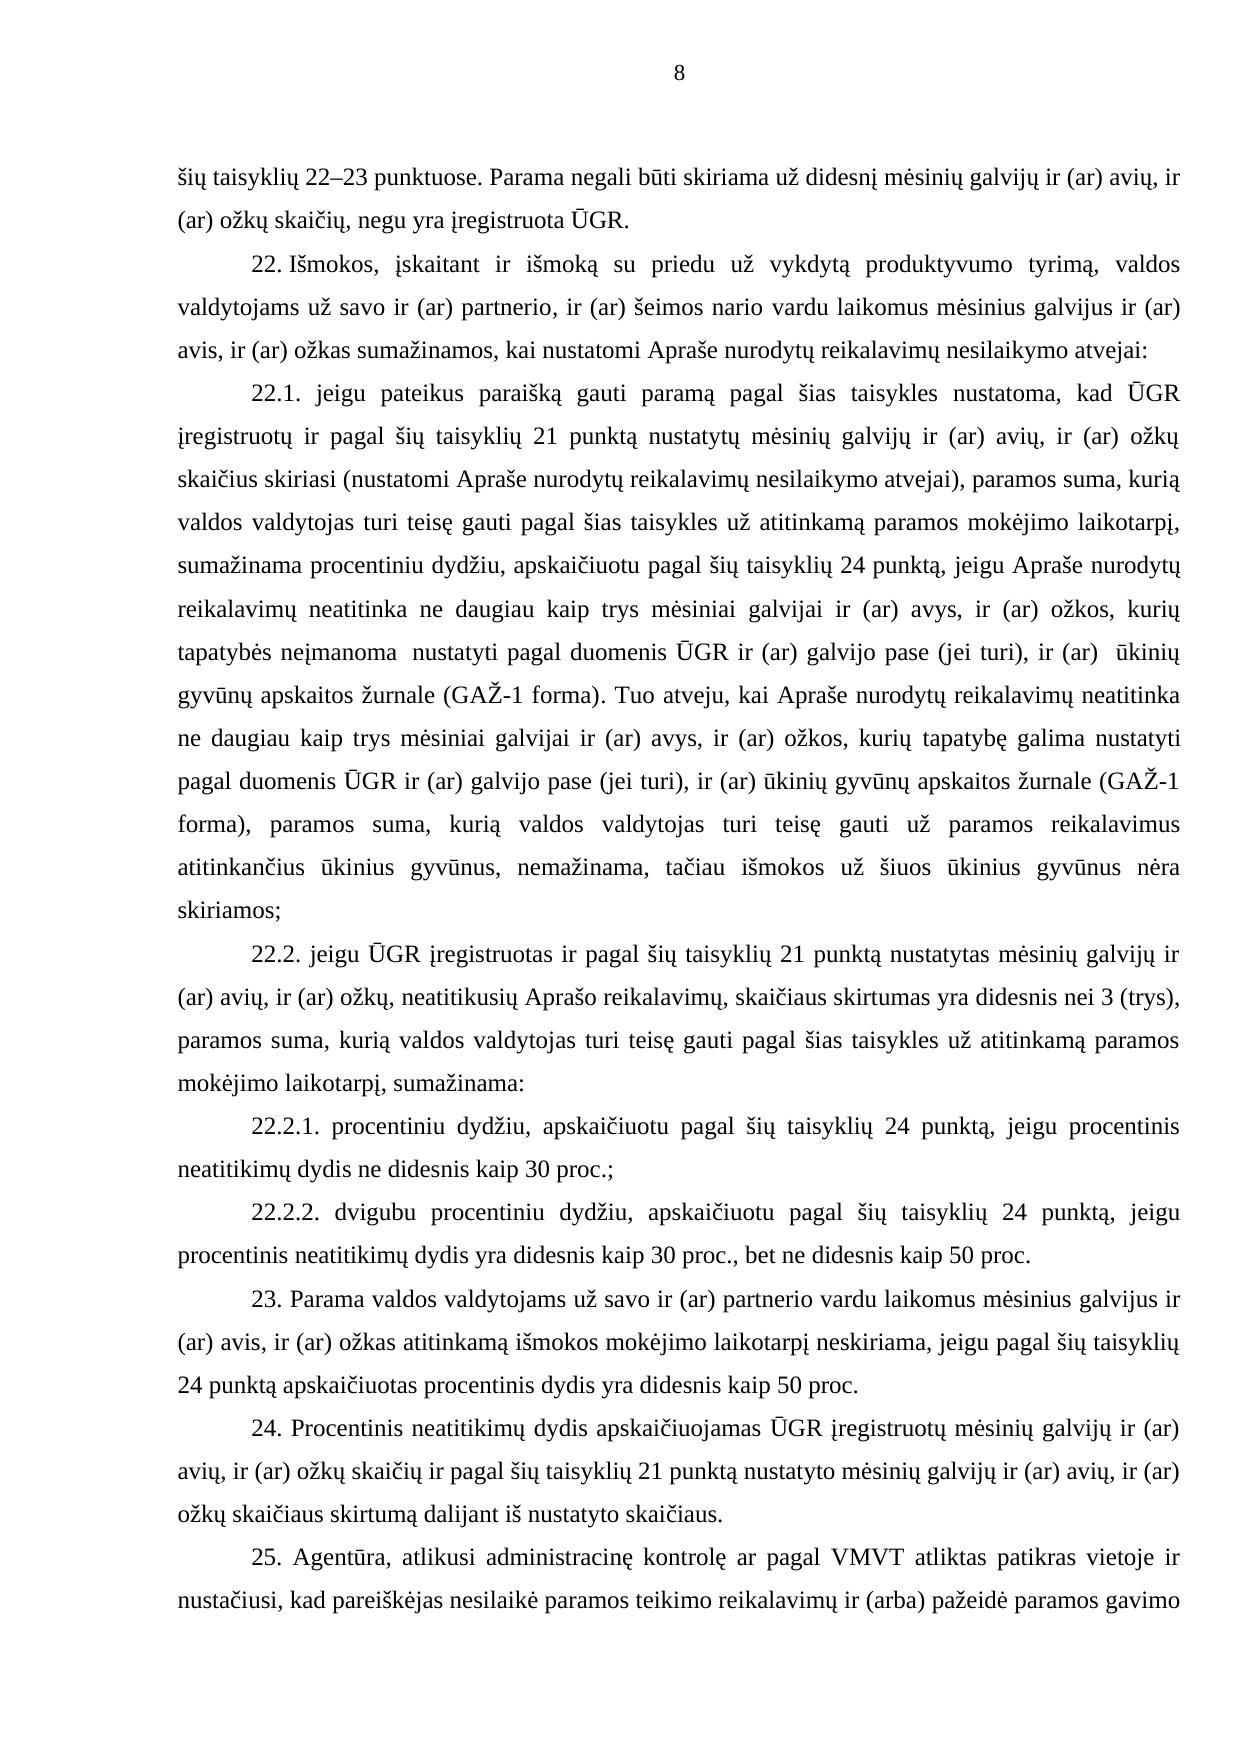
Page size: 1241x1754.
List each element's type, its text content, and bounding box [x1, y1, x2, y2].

text 23. Parama valdos valdytojams už savo ir (ar) partnerio vardu laikomus mėsinius galvijus ir (ar) avis, ir (ar) ožkas atitinkamą išmokos mokėjimo laikotarpį neskiriama, jeigu pagal šių taisyklių 24 punktą apskaičiuotas procentinis dydis yra didesnis kaip 50 proc. [177, 1284, 1181, 1399]
text 22.2.2. dvigubu procentiniu dydžiu, apskaičiuotu pagal šių taisyklių 24 punktą, jeigu procentinis neatitikimų dydis yra didesnis kaip 30 proc., bet ne didesnis kaip 50 proc. [177, 1197, 1181, 1269]
text 22.2. jeigu ŪGR įregistruotas ir pagal šių taisyklių 21 punktą nustatytas mėsinių galvijų ir (ar) avių, ir (ar) ožkų, neatitikusių Aprašo reikalavimų, skaičiaus skirtumas yra didesnis nei 3 (trys), paramos suma, kurią valdos valdytojas turi teisę gauti pagal šias taisykles už atitinkamą paramos mokėjimo laikotarpį, sumažinama: [177, 939, 1181, 1097]
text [177, 162, 1181, 234]
text 24. Procentinis neatitikimų dydis apskaičiuojamas ŪGR įregistruotų mėsinių galvijų ir (ar) avių, ir (ar) ožkų skaičių ir pagal šių taisyklių 21 punktą nustatyto mėsinių galvijų ir (ar) avių, ir (ar) ožkų skaičiaus skirtumą dalijant iš nustatyto skaičiaus. [177, 1413, 1181, 1528]
text 22.1. jeigu pateikus paraišką gauti paramą pagal šias taisykles nustatoma, kad ŪGR įregistruotų ir pagal šių taisyklių 21 punktą nustatytų mėsinių galvijų ir (ar) avių, ir (ar) ožkų skaičius skiriasi (nustatomi Apraše nurodytų reikalavimų nesilaikymo atvejai), paramos suma, kurią valdos valdytojas turi teisę gauti pagal šias taisykles už atitinkamą paramos mokėjimo laikotarpį, sumažinama procentiniu dydžiu, apskaičiuotu pagal šių taisyklių 24 punktą, jeigu Apraše nurodytų reikalavimų neatitinka ne daugiau kaip trys mėsiniai galvijai ir (ar) avys, ir (ar) ožkos, kurių tapatybės neįmanoma nustatyti pagal duomenis ŪGR ir (ar) galvijo pase (jei turi), ir (ar) ūkinių gyvūnų apskaitos žurnale (GAŽ-1 forma). Tuo atveju, kai Apraše nurodytų reikalavimų neatitinka ne daugiau kaip trys mėsiniai galvijai ir (ar) avys, ir (ar) ožkos, kurių tapatybę galima nustatyti pagal duomenis ŪGR ir (ar) galvijo pase (jei turi), ir (ar) ūkinių gyvūnų apskaitos žurnale (GAŽ-1 forma), paramos suma, kurią valdos valdytojas turi teisę gauti už paramos reikalavimus atitinkančius ūkinius gyvūnus, nemažinama, tačiau išmokos už šiuos ūkinius gyvūnus nėra skiriamos; [177, 378, 1181, 924]
text 22. Išmokos, įskaitant ir išmoką su priedu už vykdytą produktyvumo tyrimą, valdos valdytojams už savo ir (ar) partnerio, ir (ar) šeimos nario vardu laikomus mėsinius galvijus ir (ar) avis, ir (ar) ožkas sumažinamos, kai nustatomi Apraše nurodytų reikalavimų nesilaikymo atvejai: [177, 249, 1181, 364]
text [177, 1542, 1181, 1614]
text 22.2.1. procentiniu dydžiu, apskaičiuotu pagal šių taisyklių 24 punktą, jeigu procentinis neatitikimų dydis ne didesnis kaip 30 proc.; [177, 1111, 1181, 1183]
